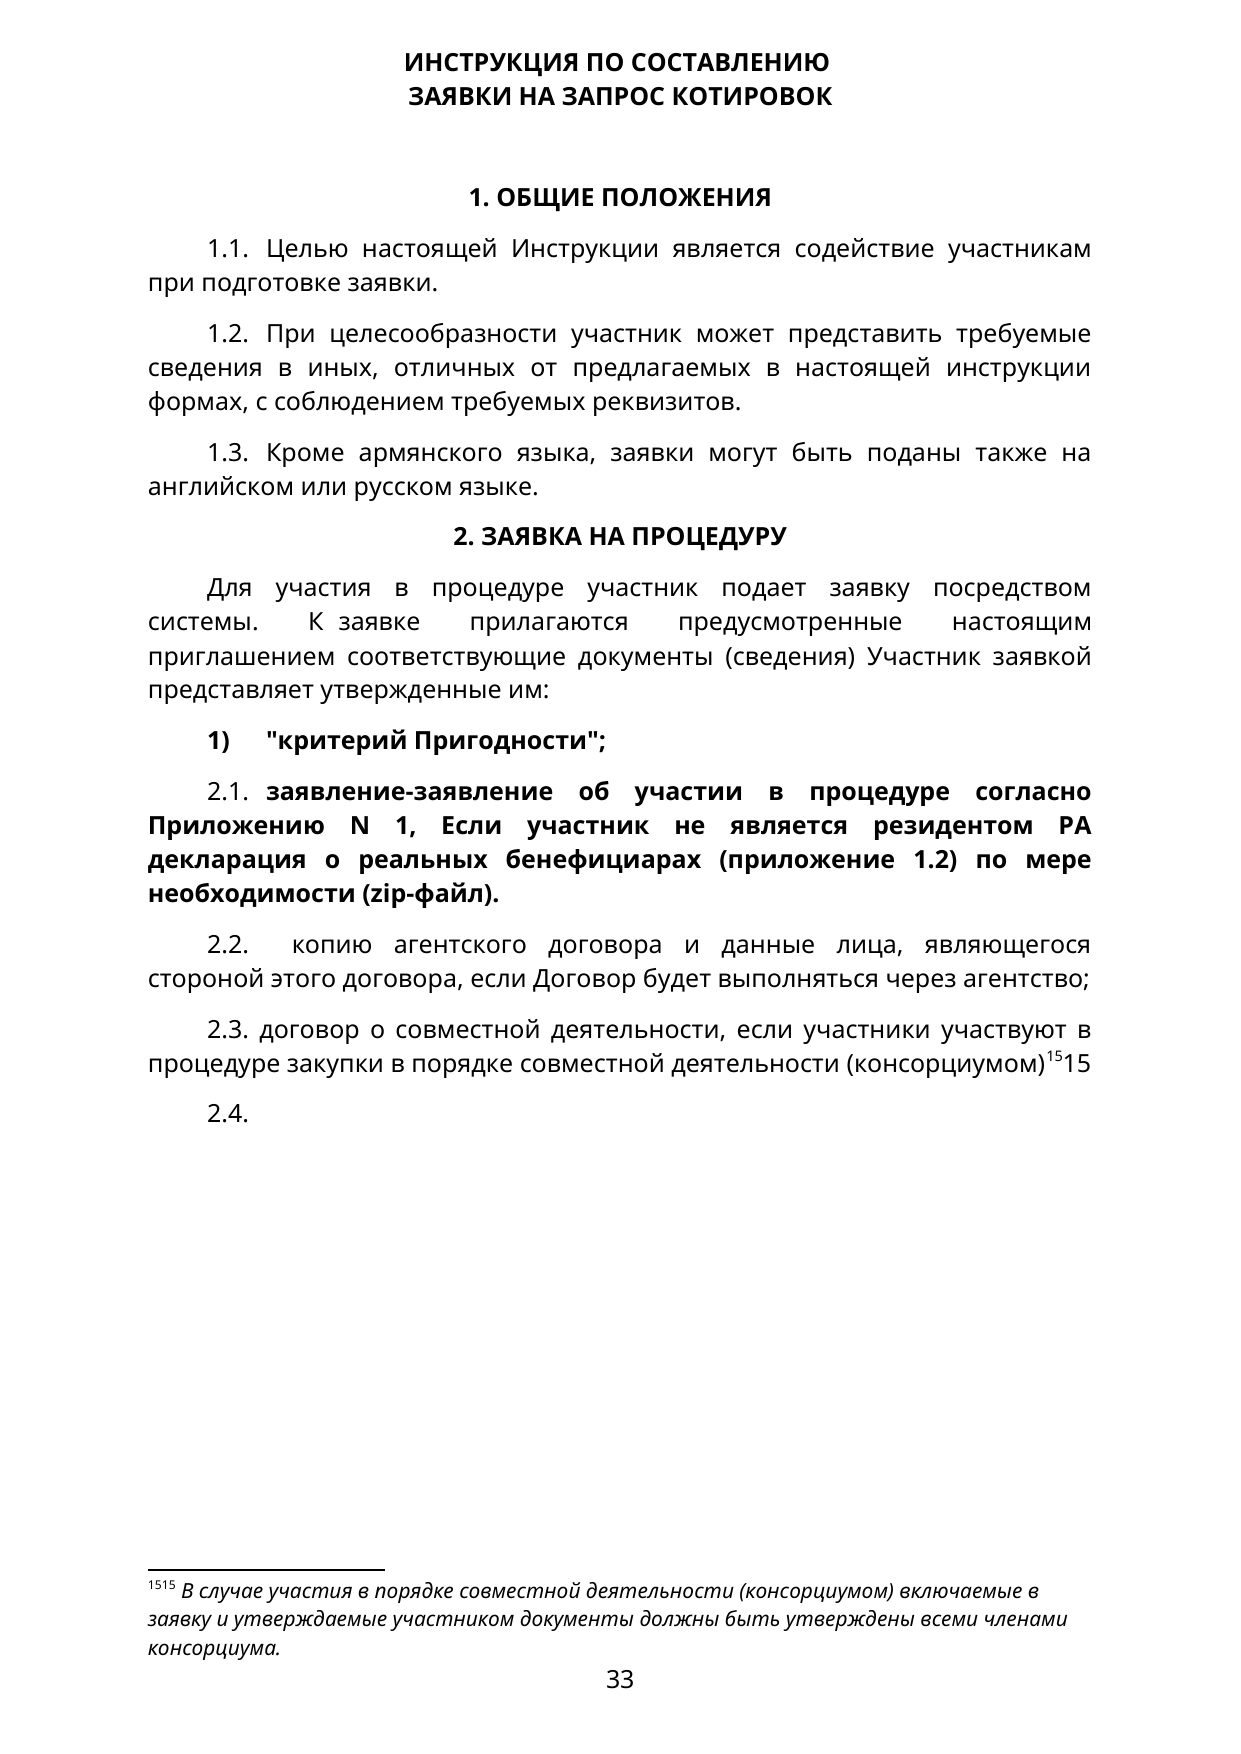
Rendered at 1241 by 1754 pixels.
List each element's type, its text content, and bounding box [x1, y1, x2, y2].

text 2. ЗАЯВКА НА ПРОЦЕДУРУ [148, 519, 1092, 553]
text 2.2. копию агентского договора и данные лица, являющегося стороной этого договора, если Договор будет выполняться через агентство; [148, 927, 1092, 995]
text 1.1. Целью настоящей Инструкции является содействие участникам при подготовке заявки. [148, 231, 1092, 299]
text 1.2. При целесообразности участник может представить требуемые сведения в иных, отличных от предлагаемых в настоящей инструкции формах, с соблюдением требуемых реквизитов. [148, 315, 1092, 418]
text 2.3. договор о совместной деятельности, если участники участвуют в процедуре закупки в порядке совместной деятельности (консорциумом)15 [148, 1011, 1092, 1079]
text 2.1. заявление-заявление об участии в процедуре согласно Приложению N 1, Если участник не является резидентом РА декларация о реальных бенефициарах (приложение 1.2) по мере необходимости (zip-файл). [148, 774, 1092, 910]
text 1. ОБЩИЕ ПОЛОЖЕНИЯ [148, 180, 1092, 214]
text ИНСТРУКЦИЯ ПО СОСТАВЛЕНИЮ ЗАЯВКИ НА ЗАПРОС КОТИРОВОК [148, 44, 1092, 112]
text Для участия в процедуре участник подает заявку посредством системы. К заявке прилагаются предусмотренные настоящим приглашением соответствующие документы (сведения) Участник заявкой представляет утвержденные им: [148, 570, 1092, 706]
text 1.3. Кроме армянского языка, заявки могут быть поданы также на английском или русском языке. [148, 434, 1092, 502]
text 1) "критерий Пригодности"; [148, 723, 1092, 757]
text 2.4. [148, 1096, 1092, 1130]
